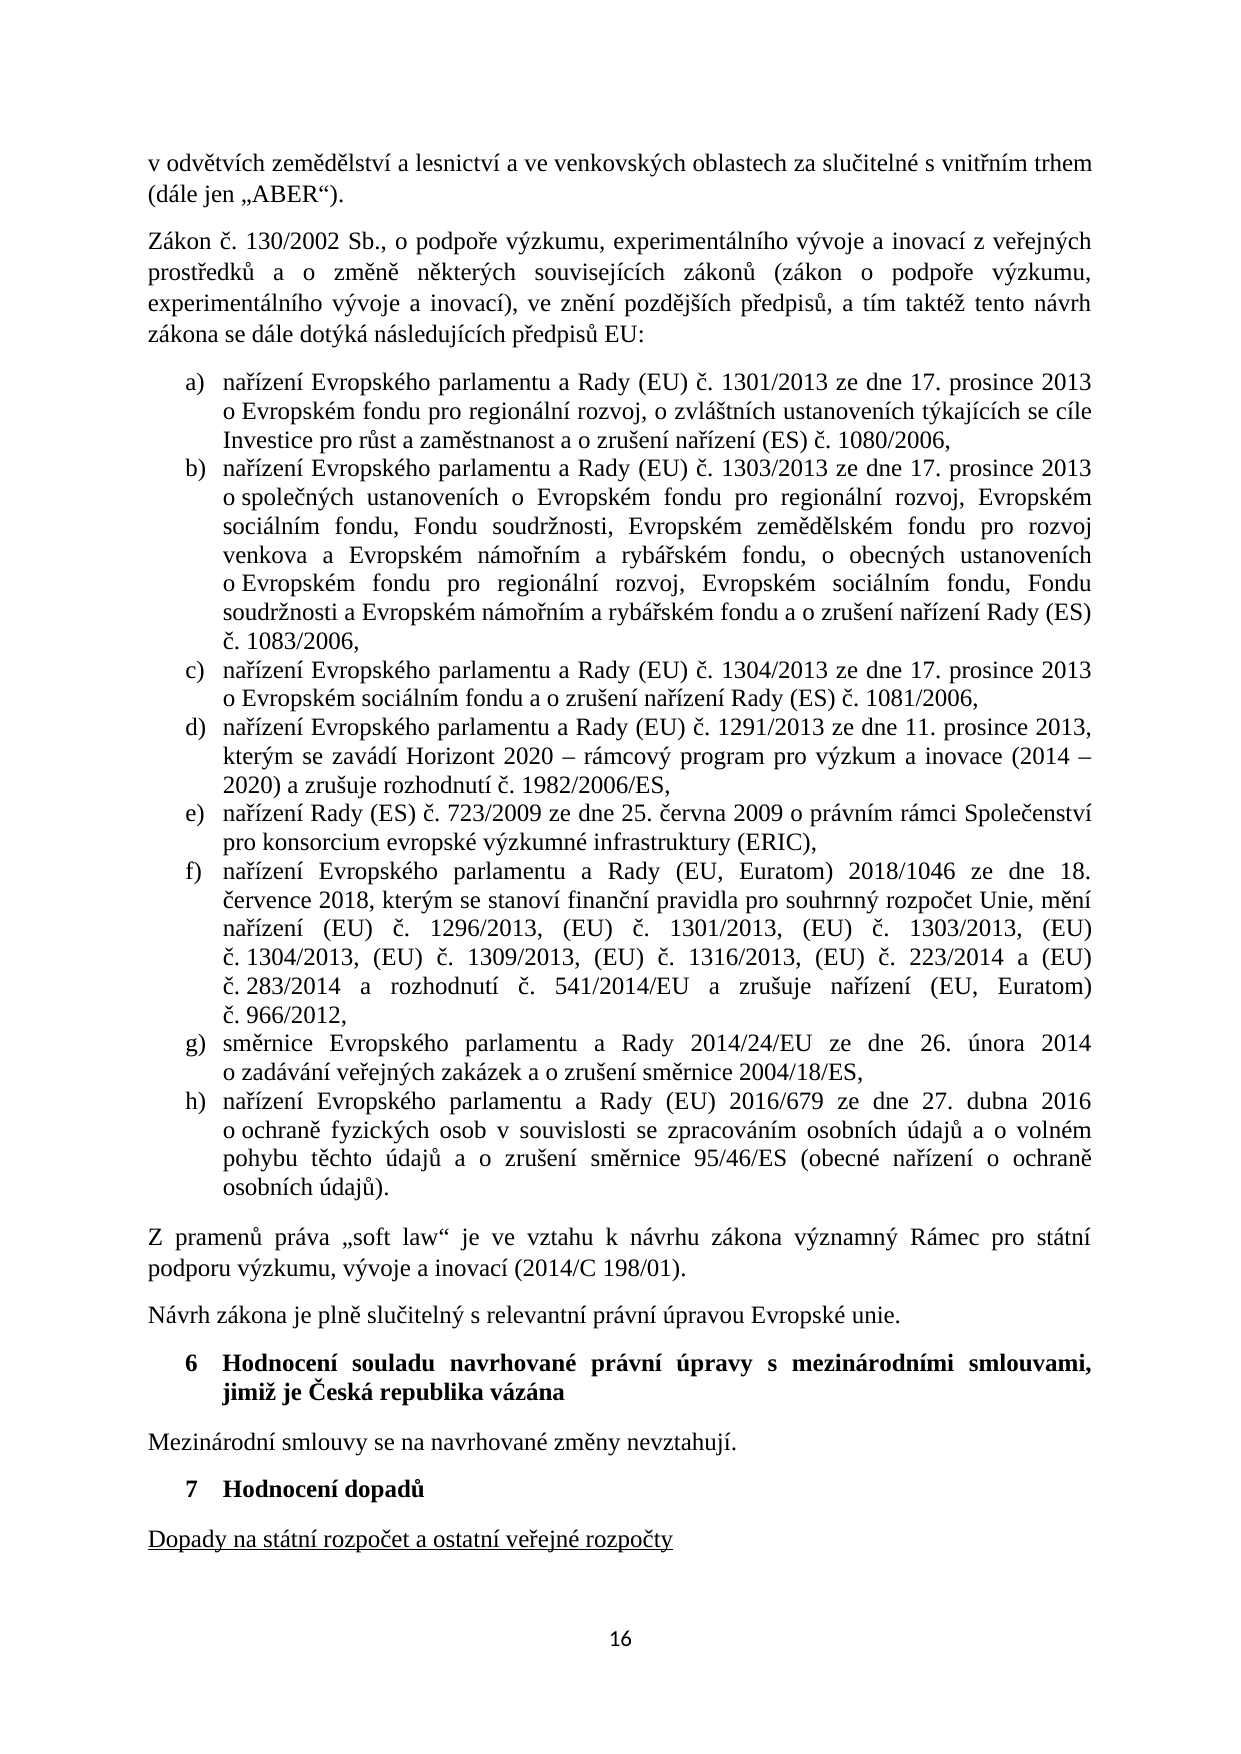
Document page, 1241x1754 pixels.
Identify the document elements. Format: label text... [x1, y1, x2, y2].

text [148, 148, 1093, 207]
text Mezinárodní smlouvy se na navrhované změny nevztahují. [148, 1427, 1093, 1455]
text Návrh zákona je plně slučitelný s relevantní právní úpravou Evropské unie. [148, 1301, 1093, 1329]
list nařízení Evropského parlamentu a Rady (EU, Euratom) 2018/1046 ze dne 18. července 2018, kterým se stanoví finanční pravidla pro souhrnný rozpočet Unie, mění nařízení (EU) č. 1296/2013, (EU) č. 1301/2013, (EU) č. 1303/2013, (EU) č. 1304/2013, (EU) č. 1309/2013, (EU) č. 1316/2013, (EU) č. 223/2014 a (EU) č. 283/2014 a rozhodnutí č. 541/2014/EU a zrušuje nařízení (EU, Euratom) č. 966/2012, [185, 856, 1093, 1028]
text Dopady na státní rozpočet a ostatní veřejné rozpočty [148, 1524, 1093, 1553]
list nařízení Evropského parlamentu a Rady (EU) 2016/679 ze dne 27. dubna 2016 o ochraně fyzických osob v souvislosti se zpracováním osobních údajů a o volném pohybu těchto údajů a o zrušení směrnice 95/46/ES (obecné nařízení o ochraně osobních údajů). [185, 1086, 1093, 1201]
text Zákon č. 130/2002 Sb., o podpoře výzkumu, experimentálního vývoje a inovací z veřejných prostředků a o změně některých souvisejících zákonů (zákon o podpoře výzkumu, experimentálního vývoje a inovací), ve znění pozdějších předpisů, a tím taktéž tento návrh zákona se dále dotýká následujících předpisů EU: [148, 226, 1093, 348]
list nařízení Evropského parlamentu a Rady (EU) č. 1304/2013 ze dne 17. prosince 2013 o Evropském sociálním fondu a o zrušení nařízení Rady (ES) č. 1081/2006, [185, 655, 1093, 712]
text Z pramenů práva „soft law“ je ve vztahu k návrhu zákona významný Rámec pro státní podporu výzkumu, vývoje a inovací (2014/C 198/01). [148, 1222, 1093, 1282]
list nařízení Rady (ES) č. 723/2009 ze dne 25. června 2009 o právním rámci Společenství pro konsorcium evropské výzkumné infrastruktury (ERIC), [185, 798, 1093, 856]
list Hodnocení souladu navrhované právní úpravy s mezinárodními smlouvami, jimiž je Česká republika vázána [185, 1348, 1093, 1406]
list nařízení Evropského parlamentu a Rady (EU) č. 1291/2013 ze dne 11. prosince 2013, kterým se zavádí Horizont 2020 – rámcový program pro výzkum a inovace (2014 –2020) a zrušuje rozhodnutí č. 1982/2006/ES, [185, 712, 1093, 798]
list Hodnocení dopadů [185, 1474, 1093, 1503]
list směrnice Evropského parlamentu a Rady 2014/24/EU ze dne 26. února 2014 o zadávání veřejných zakázek a o zrušení směrnice 2004/18/ES, [185, 1028, 1093, 1086]
list nařízení Evropského parlamentu a Rady (EU) č. 1303/2013 ze dne 17. prosince 2013 o společných ustanoveních o Evropském fondu pro regionální rozvoj, Evropském sociálním fondu, Fondu soudržnosti, Evropském zemědělském fondu pro rozvoj venkova a Evropském námořním a rybářském fondu, o obecných ustanoveních o Evropském fondu pro regionální rozvoj, Evropském sociálním fondu, Fondu soudržnosti a Evropském námořním a rybářském fondu a o zrušení nařízení Rady (ES) č. 1083/2006, [185, 453, 1093, 655]
list nařízení Evropského parlamentu a Rady (EU) č. 1301/2013 ze dne 17. prosince 2013 o Evropském fondu pro regionální rozvoj, o zvláštních ustanoveních týkajících se cíle Investice pro růst a zaměstnanost a o zrušení nařízení (ES) č. 1080/2006, [185, 367, 1093, 453]
